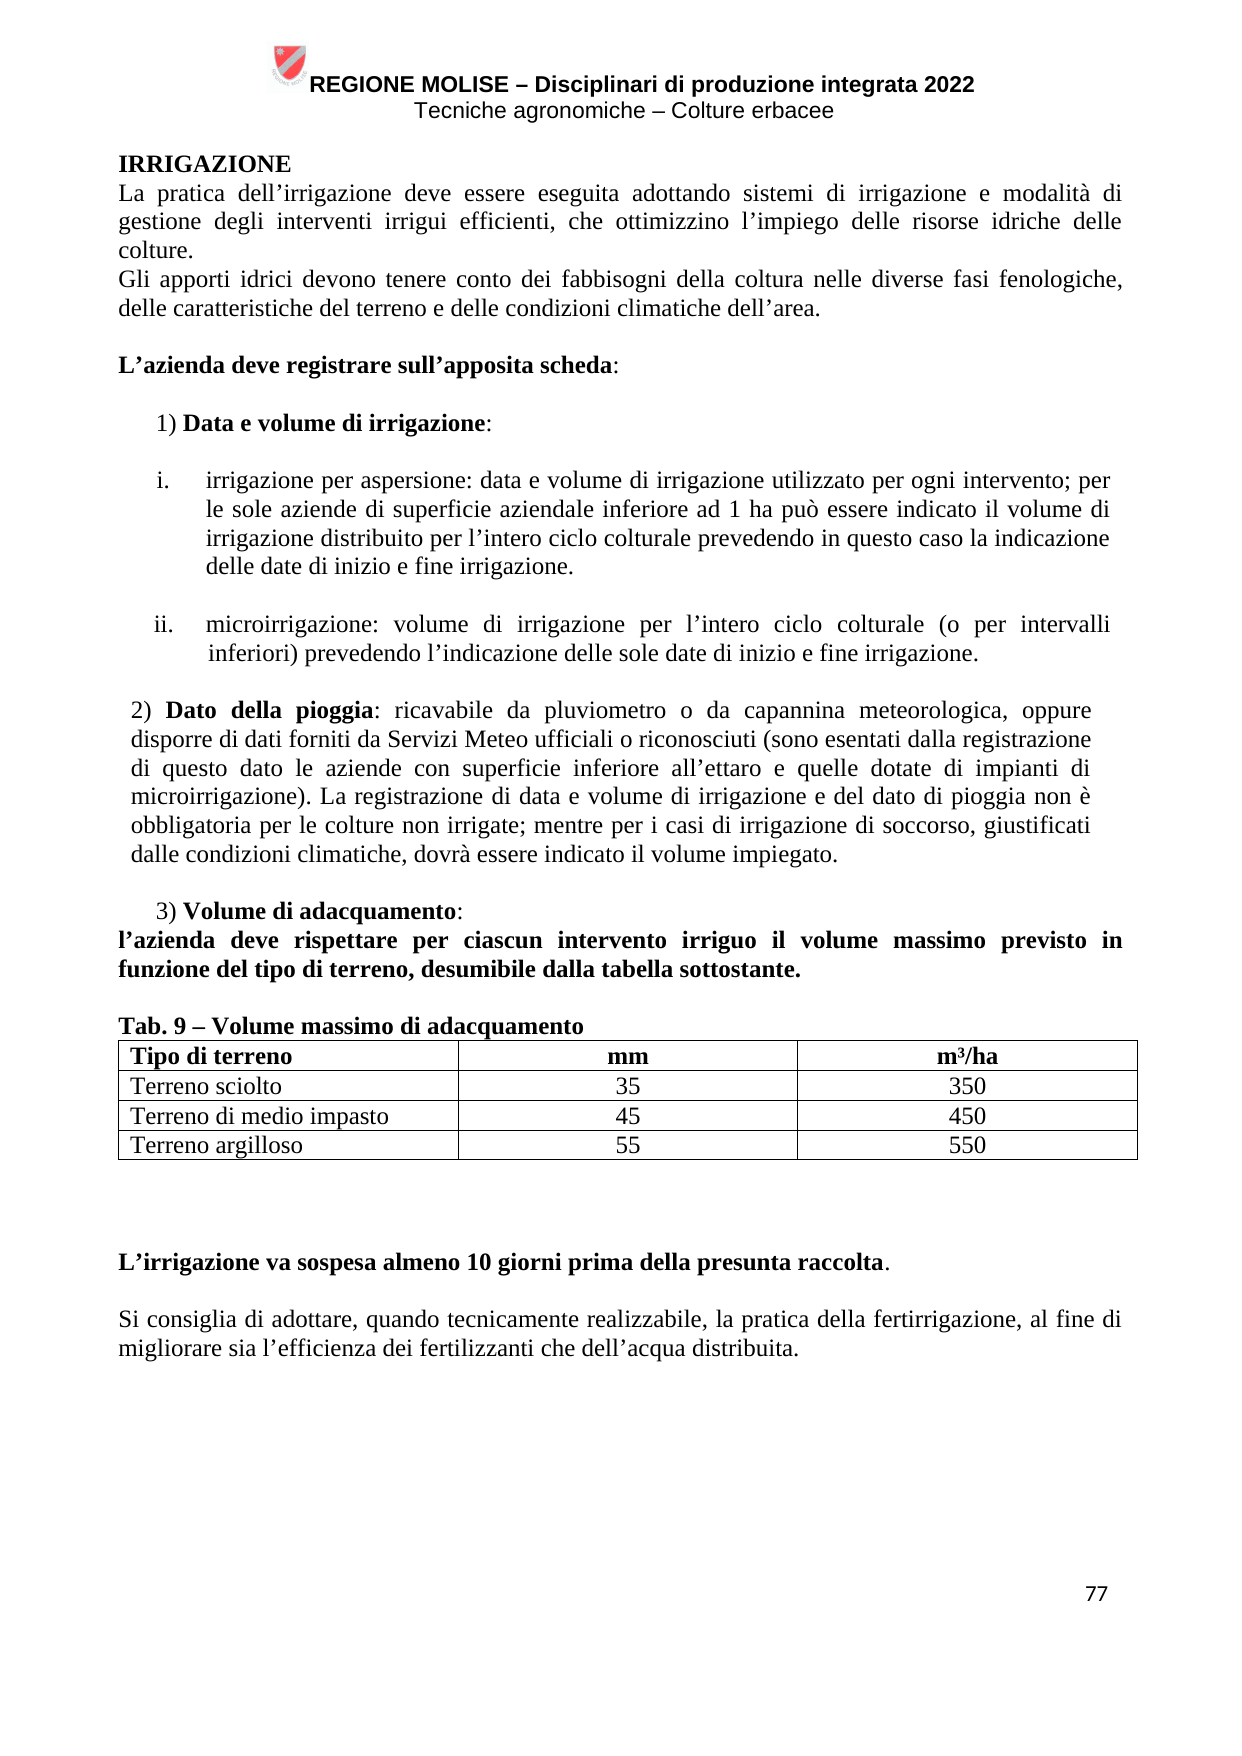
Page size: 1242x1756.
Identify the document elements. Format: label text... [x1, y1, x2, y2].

text Tab. 9 – Volume massimo di adacquamento [118, 1011, 1123, 1040]
table_header Tipo di terreno [119, 1041, 458, 1070]
text L’azienda deve registrare sull’apposita scheda: [118, 350, 1123, 379]
table_cell 450 [798, 1101, 1137, 1129]
text Gli apporti idrici devono tenere conto dei fabbisogni della coltura nelle diverse fasi fenologiche, delle caratteristiche del terreno e delle condizioni climatiche dell’area. [118, 264, 1123, 321]
table_cell 350 [798, 1071, 1137, 1100]
table_cell Terreno sciolto [119, 1071, 458, 1100]
text IRRIGAZIONE [118, 149, 1123, 178]
text L’irrigazione va sospesa almeno 10 giorni prima della presunta raccolta. [118, 1247, 1123, 1275]
table_cell Terreno di medio impasto [119, 1101, 458, 1129]
text 1) Data e volume di irrigazione: [156, 408, 1123, 436]
table_cell 45 [459, 1101, 797, 1129]
table_cell 55 [459, 1131, 797, 1159]
text 3) Volume di adacquamento: [156, 896, 1123, 925]
text 2) Dato della pioggia: ricavabile da pluviometro o da capannina meteorologica, oppure disporre di dati forniti da Servizi Meteo ufficiali o riconosciuti (sono esentati dalla registrazione di questo dato le aziende con superficie inferiore all’ettaro e quelle dotate di impianti di microirrigazione). La registrazione di data e volume di irrigazione e del dato di pioggia non è obbligatoria per le colture non irrigate; mentre per i casi di irrigazione di soccorso, giustificati dalle condizioni climatiche, dovrà essere indicato il volume impiegato. [131, 695, 1092, 868]
list irrigazione per aspersione: data e volume di irrigazione utilizzato per ogni intervento; per le sole aziende di superficie aziendale inferiore ad 1 ha può essere indicato il volume di irrigazione distribuito per l’intero ciclo colturale prevedendo in questo caso la indicazione delle date di inizio e fine irrigazione. [156, 465, 1111, 580]
text La pratica dell’irrigazione deve essere eseguita adottando sistemi di irrigazione e modalità di gestione degli interventi irrigui efficienti, che ottimizzino l’impiego delle risorse idriche delle colture. [118, 178, 1123, 264]
table_header m³/ha [798, 1041, 1137, 1070]
text Si consiglia di adottare, quando tecnicamente realizzabile, la pratica della fertirrigazione, al fine di migliorare sia l’efficienza dei fertilizzanti che dell’acqua distribuita. [118, 1304, 1123, 1362]
table_header mm [459, 1041, 797, 1070]
table_cell 35 [459, 1071, 797, 1100]
list microirrigazione: volume di irrigazione per l’intero ciclo colturale (o per intervalli inferiori) prevedendo l’indicazione delle sole date di inizio e fine irrigazione. [153, 609, 1111, 666]
table_cell Terreno argilloso [119, 1131, 458, 1159]
text l’azienda deve rispettare per ciascun intervento irriguo il volume massimo previsto in funzione del tipo di terreno, desumibile dalla tabella sottostante. [118, 925, 1123, 983]
table_cell 550 [798, 1131, 1137, 1159]
